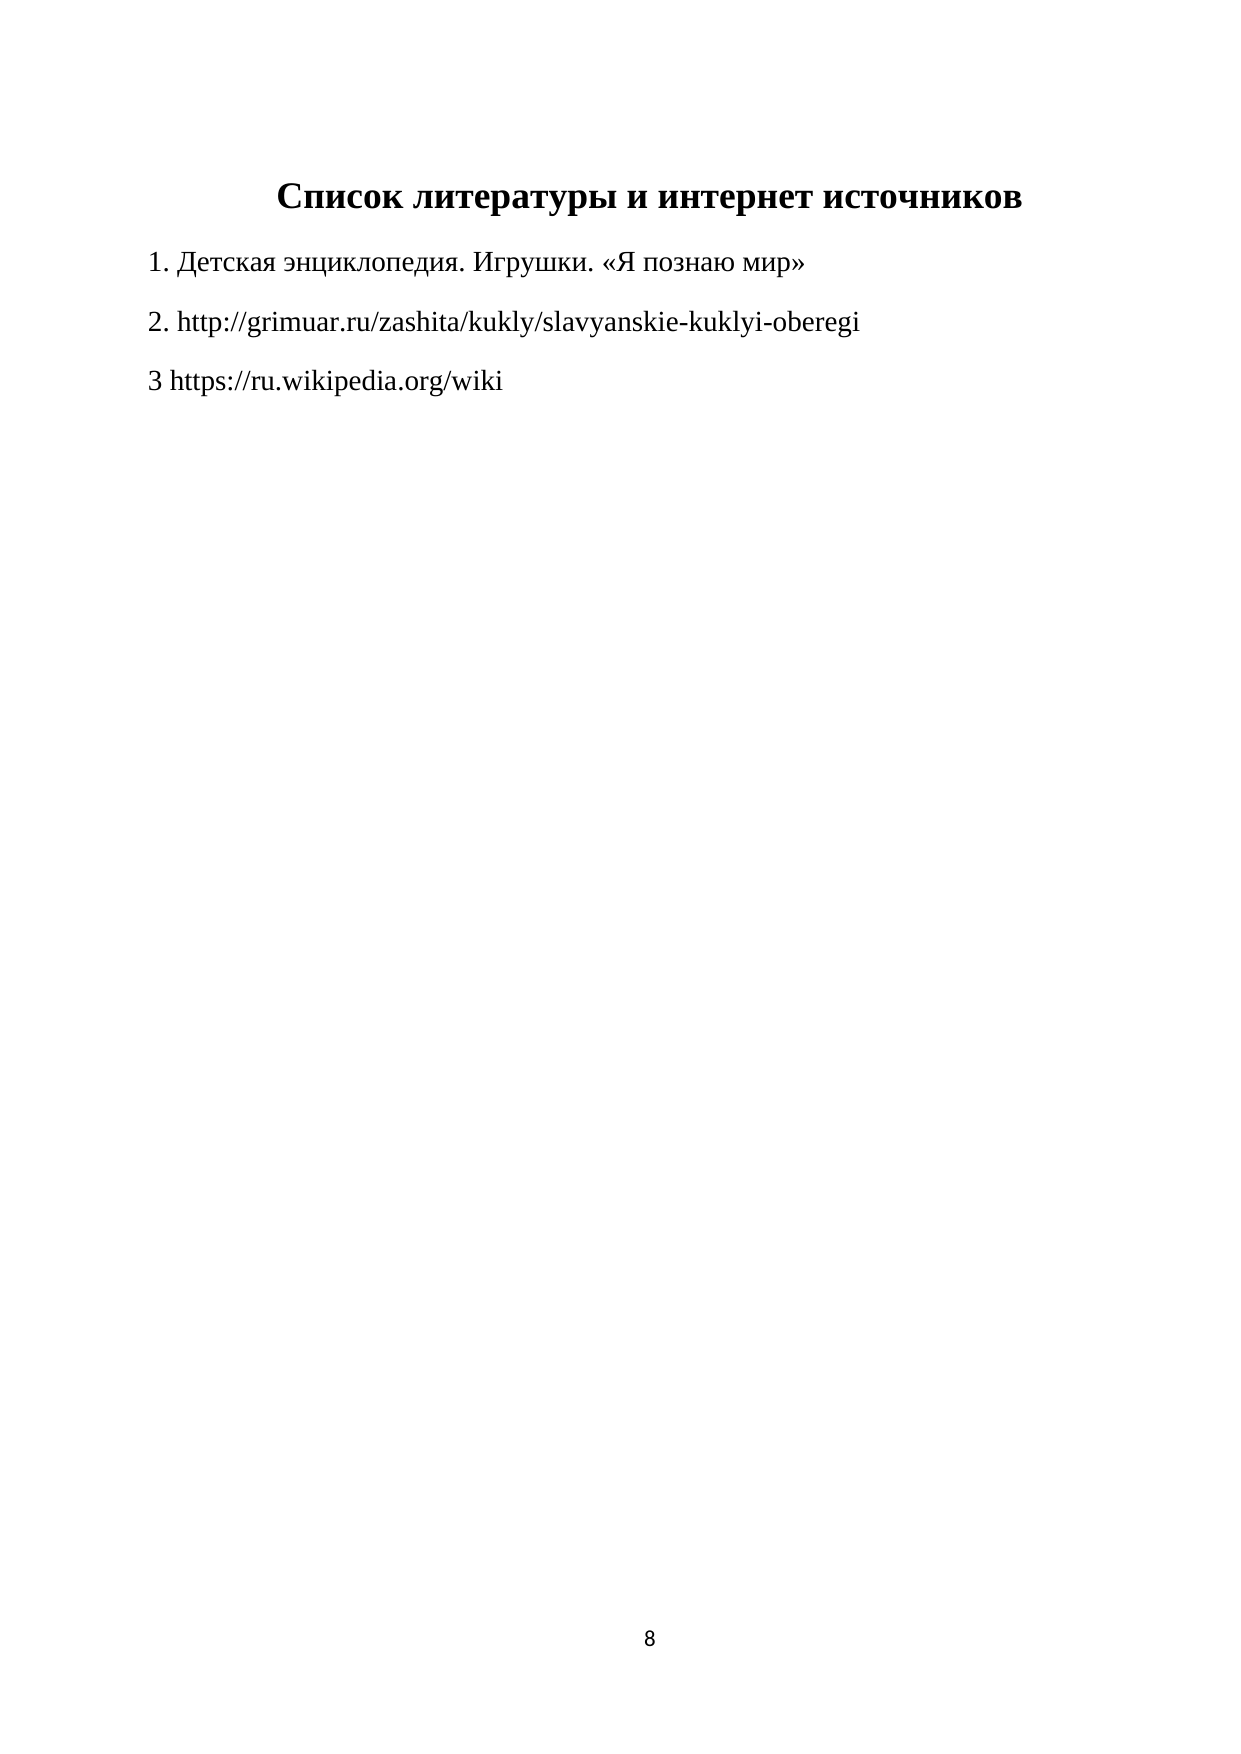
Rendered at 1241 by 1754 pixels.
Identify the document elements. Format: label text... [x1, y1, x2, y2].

text 1. Детская энциклопедия. Игрушки. «Я познаю мир» [148, 244, 1152, 278]
text 3 https://ru.wikipedia.org/wiki [148, 363, 1152, 397]
text 2. http://grimuar.ru/zashita/kukly/slavyanskie-kuklyi-oberegi [148, 304, 1152, 337]
text Список литературы и интернет источников [148, 174, 1152, 217]
